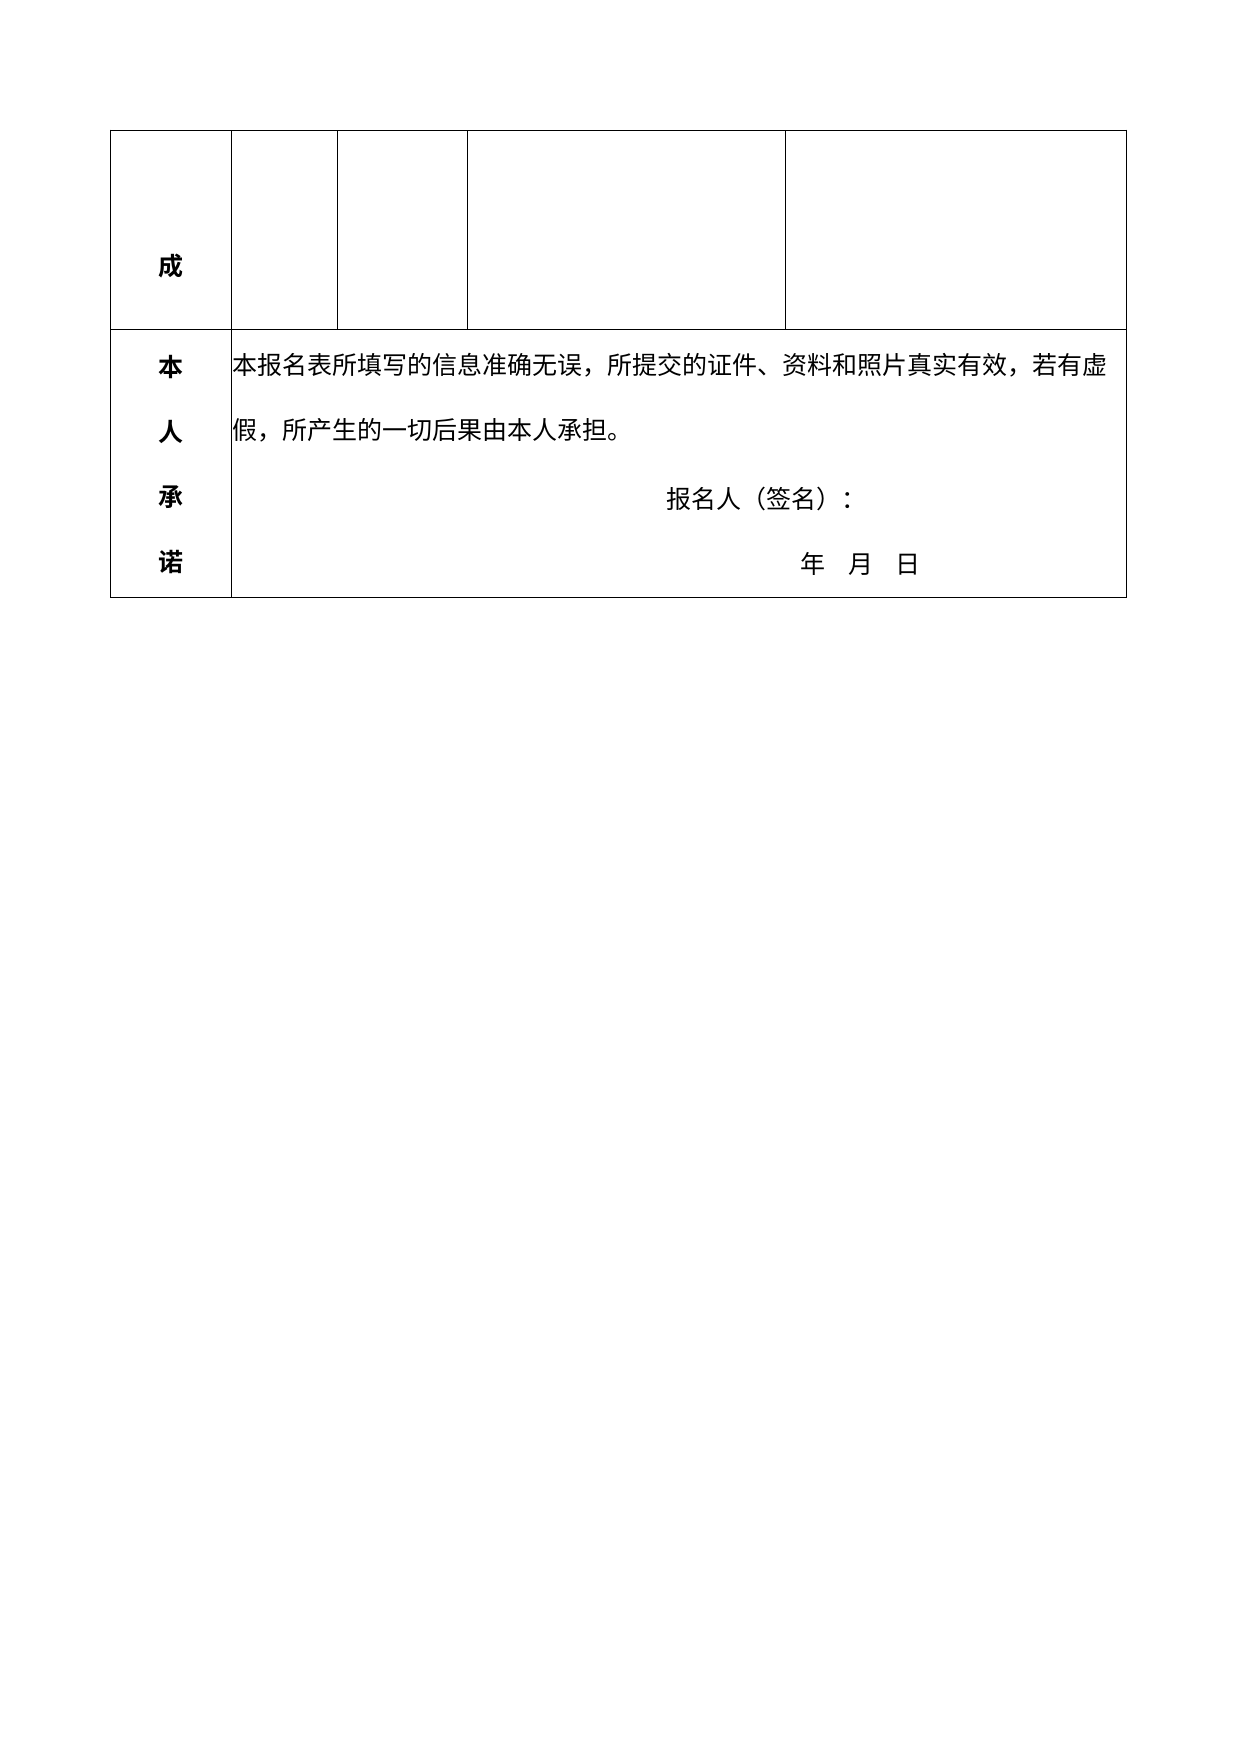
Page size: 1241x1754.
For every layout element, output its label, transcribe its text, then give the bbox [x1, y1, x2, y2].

table_cell 报名人（签名）： 年 月 日 [232, 463, 1126, 597]
table_cell [468, 131, 785, 329]
table_cell [786, 131, 1126, 329]
table_cell [338, 131, 467, 329]
table_cell 本报名表所填写的信息准确无误，所提交的证件、资料和照片真实有效，若有虚假，所产生的一切后果由本人承担。 [232, 330, 1126, 463]
table_cell 本 人 承 诺 [111, 330, 231, 597]
table_cell [232, 131, 337, 329]
